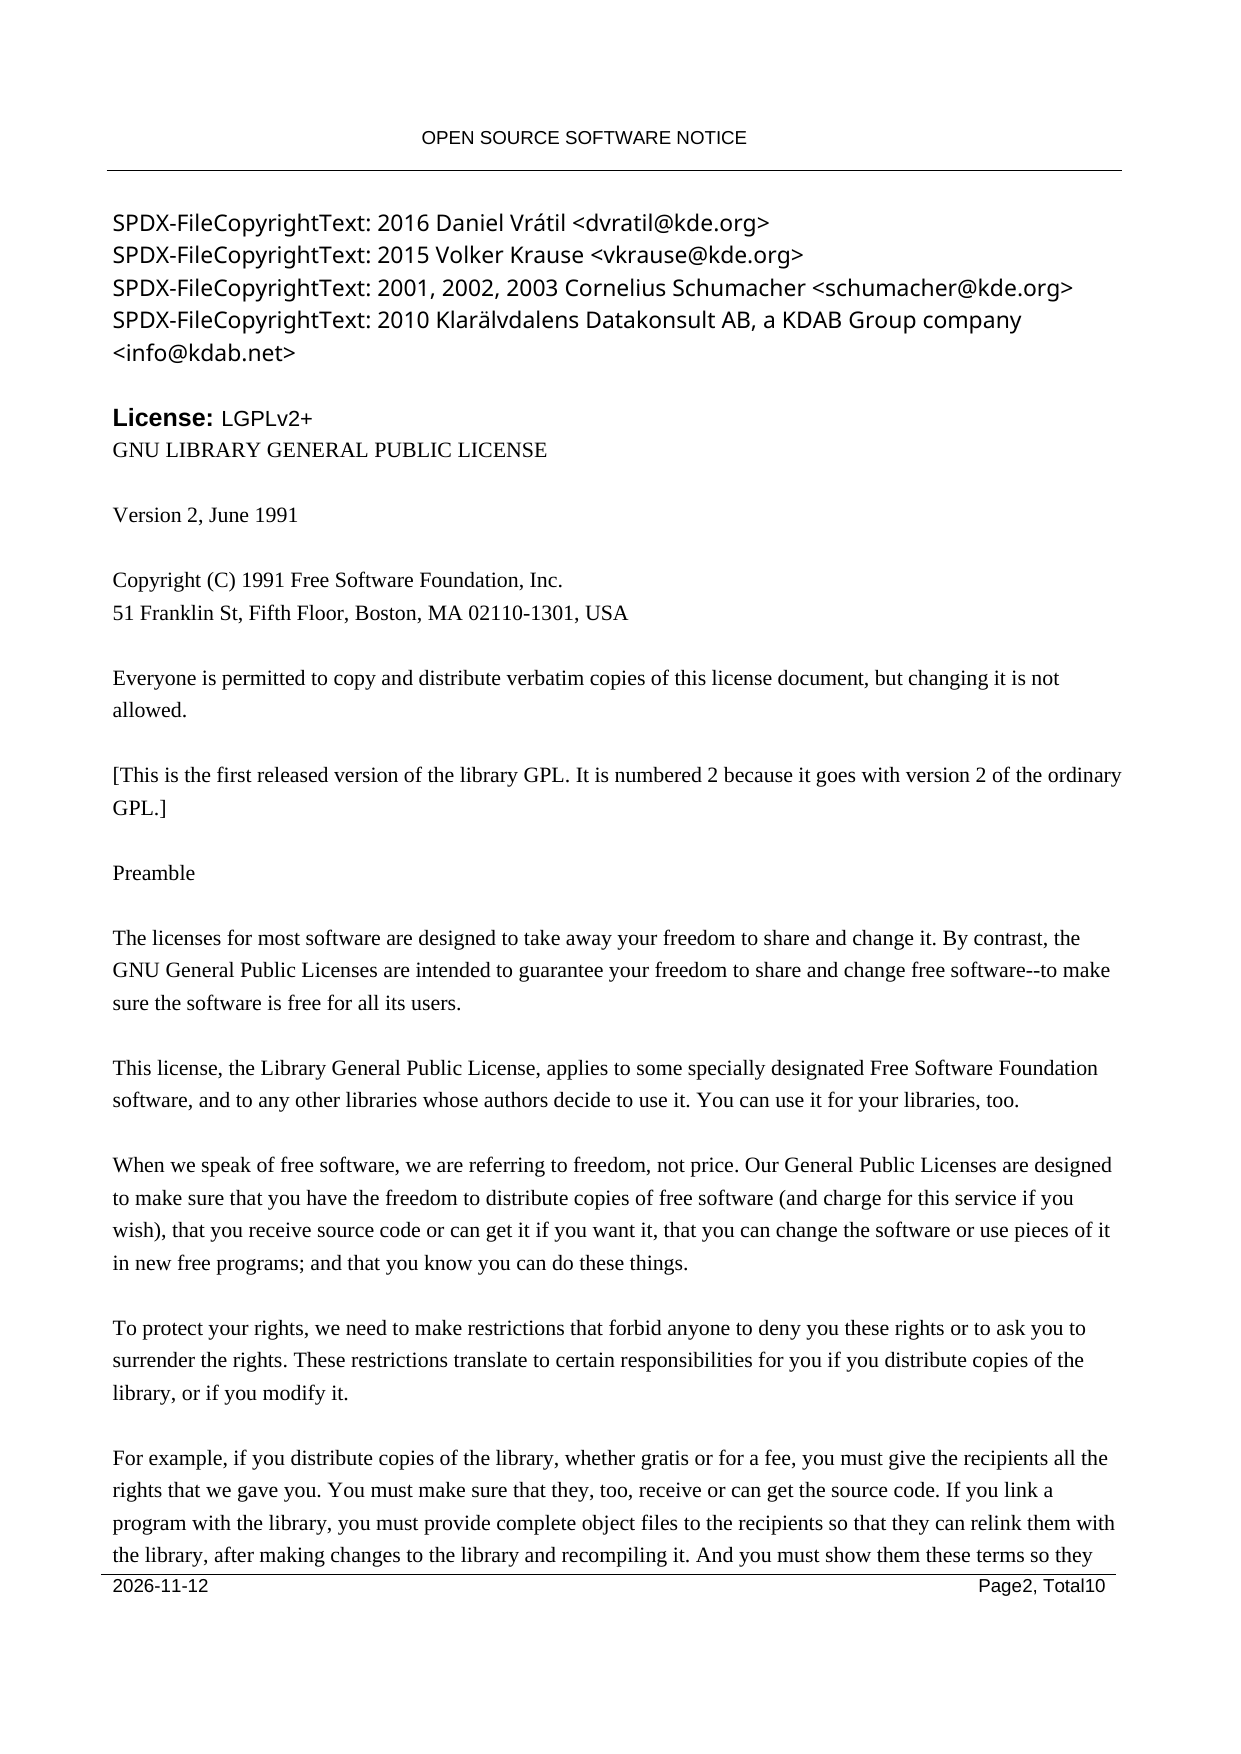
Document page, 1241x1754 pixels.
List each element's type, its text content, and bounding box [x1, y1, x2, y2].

text License: LGPLv2+ [112, 401, 1128, 434]
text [112, 434, 1128, 1571]
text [112, 206, 1128, 401]
